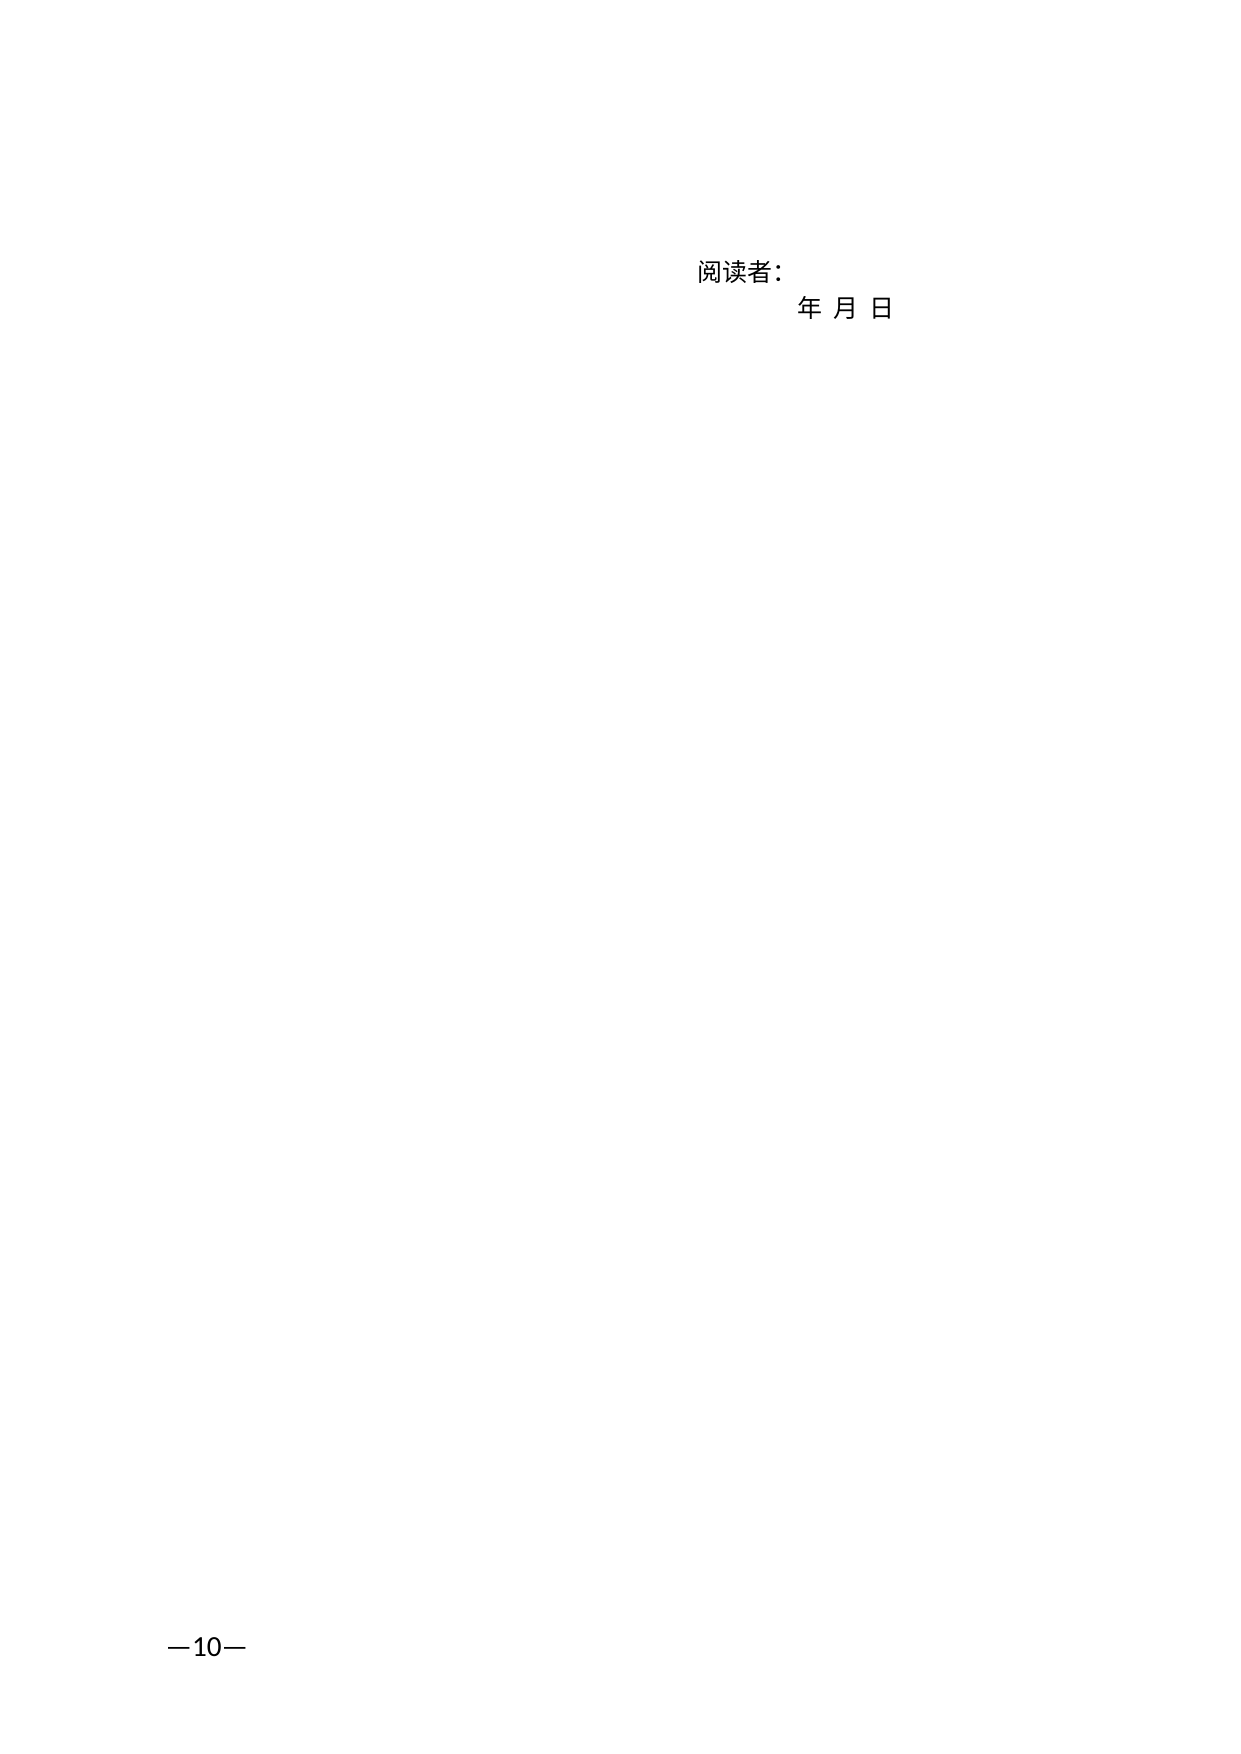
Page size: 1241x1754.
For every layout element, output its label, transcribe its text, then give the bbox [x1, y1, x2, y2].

text 阅读者： [165, 253, 1087, 289]
text 年 月 日 [165, 289, 1087, 325]
